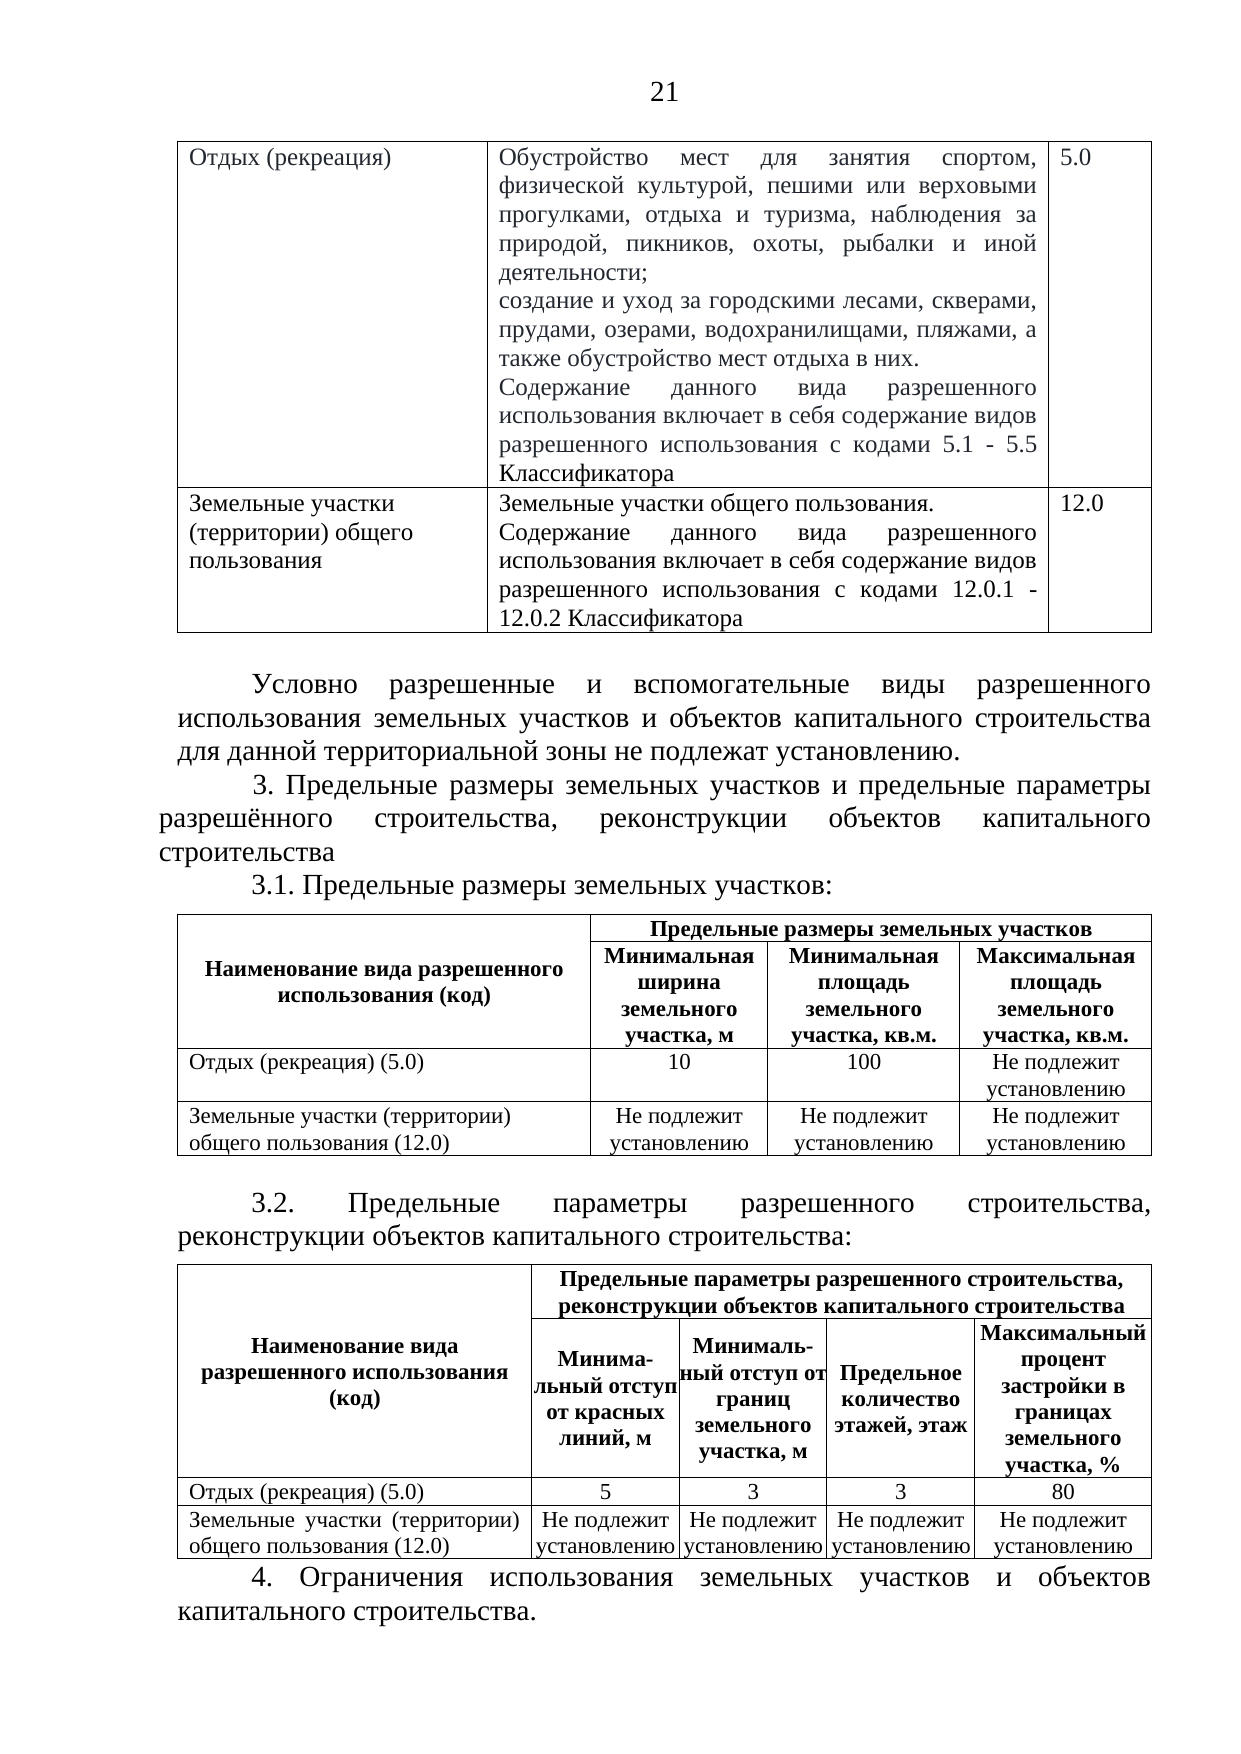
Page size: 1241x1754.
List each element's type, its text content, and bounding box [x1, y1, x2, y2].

table_header Наименование вида разрешенного использования (код) [178, 915, 590, 1047]
table_cell 5 [532, 1478, 679, 1504]
table_cell Земельные участки (территории) общего пользования (12.0) [178, 1506, 531, 1558]
table_cell Обустройство мест для занятия спортом, физической культурой, пешими или верховыми прогулками, отдыха и туризма, наблюдения за природой, пикников, охоты, рыбалки и иной деятельности; создание и уход за городскими лесами, скверами, прудами, озерами, водохранилищами, пляжами, а также обустройство мест отдыха в них. Содержание данного вида разрешенного использования включает в себя содержание видов разрешенного использования с кодами 5.1 - 5.5 Классификатора [488, 142, 1048, 487]
table_cell Отдых (рекреация) (5.0) [178, 1478, 531, 1504]
table_cell 3 [680, 1478, 826, 1504]
table_cell Не подлежит установлению [768, 1102, 959, 1155]
table_cell 12.0 [1049, 488, 1151, 632]
table_cell 3 [827, 1478, 974, 1504]
text 3. Предельные размеры земельных участков и предельные параметры разрешённого строительства, реконструкции объектов капитального строительства [158, 767, 1152, 867]
table_cell Предельное количество этажей, этаж [827, 1319, 974, 1477]
table_cell Земельные участки общего пользования. Содержание данного вида разрешенного использования включает в себя содержание видов разрешенного использования с кодами 12.0.1 - 12.0.2 Классификатора [488, 488, 1048, 632]
text 3.2. Предельные параметры разрешенного строительства, реконструкции объектов капитального строительства: [177, 1185, 1152, 1252]
table_cell Не подлежит установлению [975, 1506, 1151, 1558]
table_cell Минимальная ширина земельного участка, м [591, 942, 767, 1047]
table_cell Минимальная площадь земельного участка, кв.м. [768, 942, 959, 1047]
table_cell Отдых (рекреация) (5.0) [178, 1049, 590, 1101]
table_cell Не подлежит установлению [827, 1506, 974, 1558]
table_cell Не подлежит установлению [680, 1506, 826, 1558]
table_cell 100 [768, 1049, 959, 1101]
table_cell 5.0 [1049, 142, 1151, 487]
table_header Предельные размеры земельных участков [591, 915, 1151, 941]
table_cell 10 [591, 1049, 767, 1101]
table_cell Минима-льный отступ от красных линий, м [532, 1319, 679, 1477]
table_cell Максимальный процент застройки в границах земельного участка, % [975, 1319, 1151, 1477]
text 4. Ограничения использования земельных участков и объектов капитального строительства. [177, 1559, 1152, 1626]
text Условно разрешенные и вспомогательные виды разрешенного использования земельных участков и объектов капитального строительства для данной территориальной зоны не подлежат установлению. [177, 666, 1152, 767]
table_cell Минималь-ный отступ от границ земельного участка, м [680, 1319, 826, 1477]
table_cell Отдых (рекреация) [178, 142, 487, 487]
table_cell Не подлежит установлению [960, 1049, 1151, 1101]
table_cell 80 [975, 1478, 1151, 1504]
table_header Наименование вида разрешенного использования (код) [178, 1265, 531, 1477]
table_cell Земельные участки (территории) общего пользования [178, 488, 487, 632]
table_cell Не подлежит установлению [960, 1102, 1151, 1155]
table_cell Не подлежит установлению [591, 1102, 767, 1155]
table_header Предельные параметры разрешенного строительства, реконструкции объектов капитального строительства [532, 1265, 1151, 1318]
table_cell Максимальная площадь земельного участка, кв.м. [960, 942, 1151, 1047]
table_cell Не подлежит установлению [532, 1506, 679, 1558]
text 3.1. Предельные размеры земельных участков: [177, 867, 1152, 901]
table_cell Земельные участки (территории) общего пользования (12.0) [178, 1102, 590, 1155]
